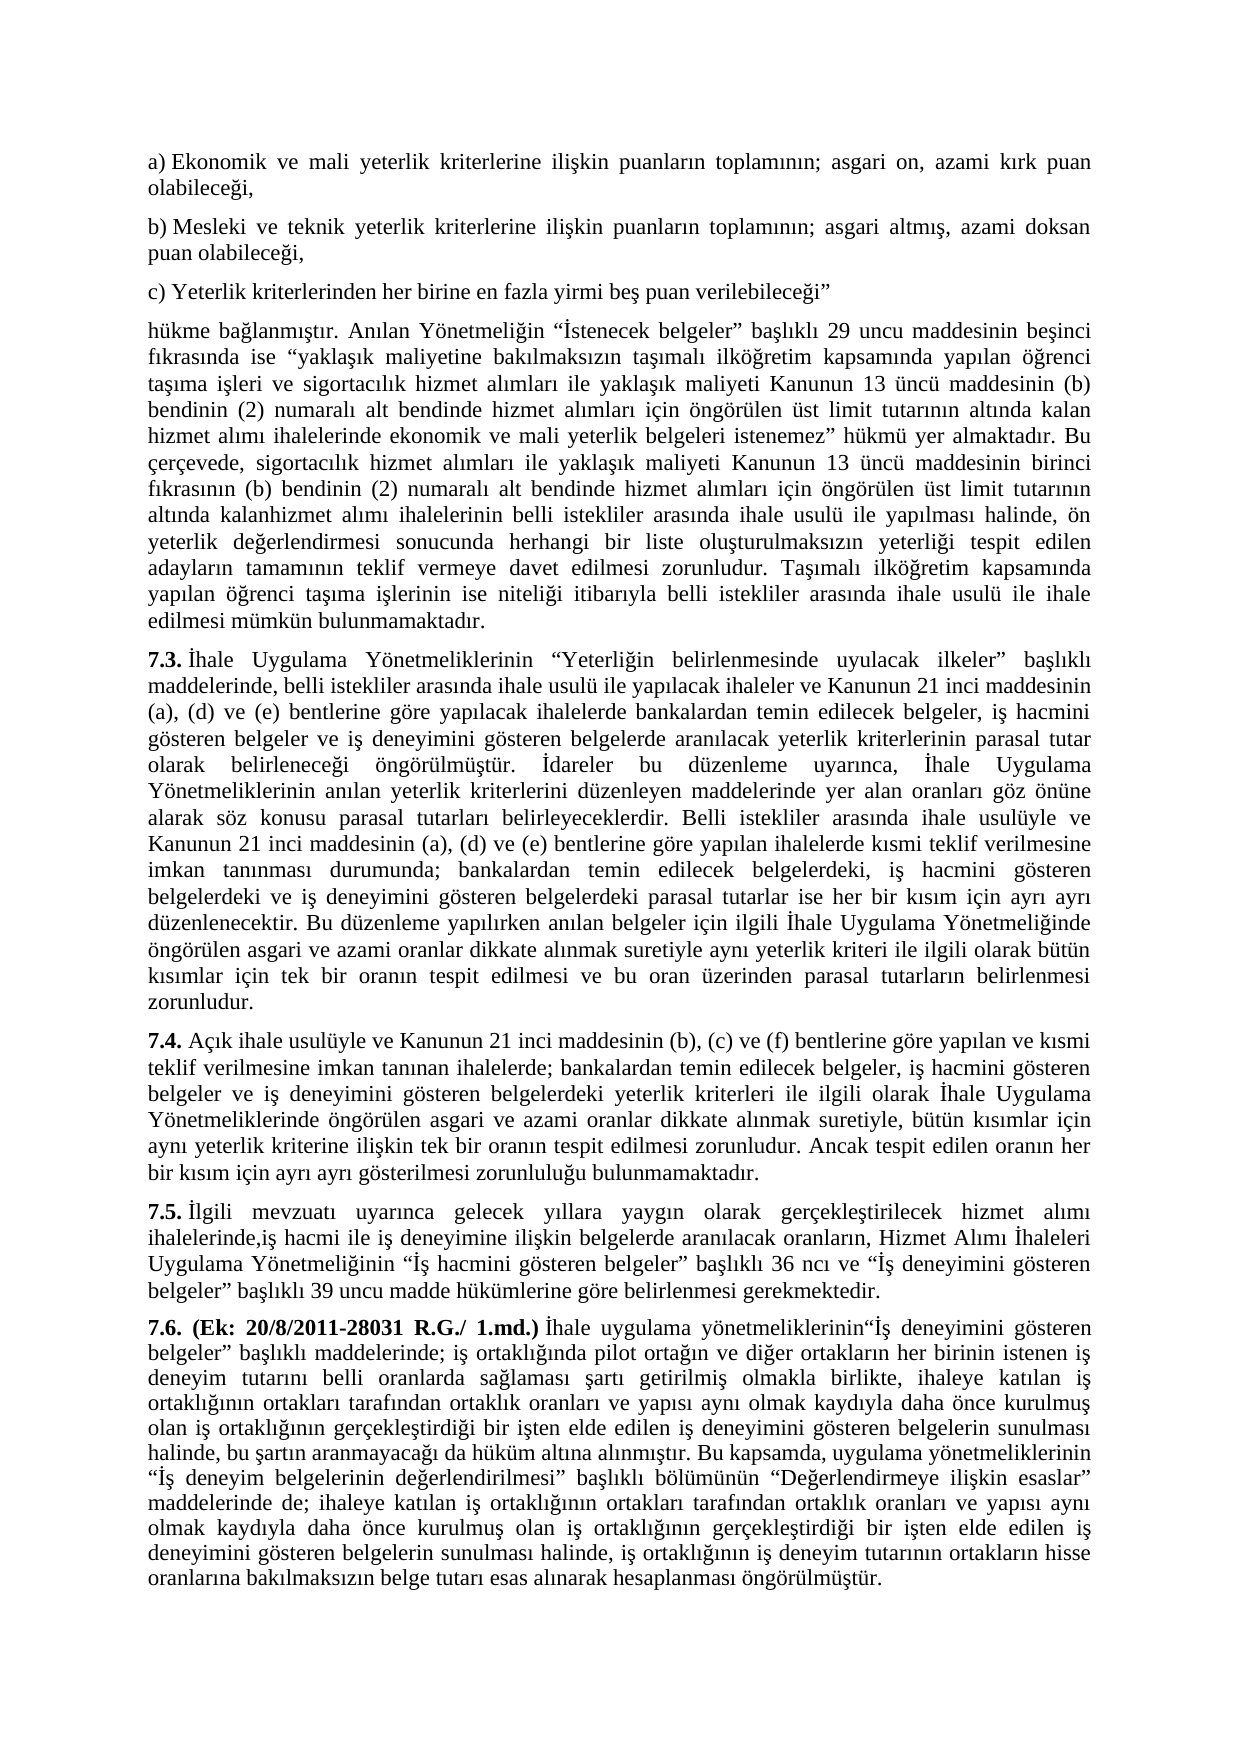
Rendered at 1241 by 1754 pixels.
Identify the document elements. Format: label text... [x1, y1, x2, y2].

text 7.5. İlgili mevzuatı uyarınca gelecek yıllara yaygın olarak gerçekleştirilecek hizmet alımı ihalelerinde,iş hacmi ile iş deneyimine ilişkin belgelerde aranılacak oranların, Hizmet Alımı İhaleleri Uygulama Yönetmeliğinin “İş hacmini gösteren belgeler” başlıklı 36 ncı ve “İş deneyimini gösteren belgeler” başlıklı 39 uncu madde hükümlerine göre belirlenmesi gerekmektedir. [148, 1198, 1092, 1303]
text hükme bağlanmıştır. Anılan Yönetmeliğin “İstenecek belgeler” başlıklı 29 uncu maddesinin beşinci fıkrasında ise “yaklaşık maliyetine bakılmaksızın taşımalı ilköğretim kapsamında yapılan öğrenci taşıma işleri ve sigortacılık hizmet alımları ile yaklaşık maliyeti Kanunun 13 üncü maddesinin (b) bendinin (2) numaralı alt bendinde hizmet alımları için öngörülen üst limit tutarının altında kalan hizmet alımı ihalelerinde ekonomik ve mali yeterlik belgeleri istenemez” hükmü yer almaktadır. Bu çerçevede, sigortacılık hizmet alımları ile yaklaşık maliyeti Kanunun 13 üncü maddesinin birinci fıkrasının (b) bendinin (2) numaralı alt bendinde hizmet alımları için öngörülen üst limit tutarının altında kalanhizmet alımı ihalelerinin belli istekliler arasında ihale usulü ile yapılması halinde, ön yeterlik değerlendirmesi sonucunda herhangi bir liste oluşturulmaksızın yeterliği tespit edilen adayların tamamının teklif vermeye davet edilmesi zorunludur. Taşımalı ilköğretim kapsamında yapılan öğrenci taşıma işlerinin ise niteliği itibarıyla belli istekliler arasında ihale usulü ile ihale edilmesi mümkün bulunmamaktadır. [148, 317, 1092, 633]
text b) Mesleki ve teknik yeterlik kriterlerine ilişkin puanların toplamının; asgari altmış, azami doksan puan olabileceği, [148, 213, 1092, 266]
text 7.4. Açık ihale usulüyle ve Kanunun 21 inci maddesinin (b), (c) ve (f) bentlerine göre yapılan ve kısmi teklif verilmesine imkan tanınan ihalelerde; bankalardan temin edilecek belgeler, iş hacmini gösteren belgeler ve iş deneyimini gösteren belgelerdeki yeterlik kriterleri ile ilgili olarak İhale Uygulama Yönetmeliklerinde öngörülen asgari ve azami oranlar dikkate alınmak suretiyle, bütün kısımlar için aynı yeterlik kriterine ilişkin tek bir oranın tespit edilmesi zorunludur. Ancak tespit edilen oranın her bir kısım için ayrı ayrı gösterilmesi zorunluluğu bulunmamaktadır. [148, 1027, 1092, 1185]
text c) Yeterlik kriterlerinden her birine en fazla yirmi beş puan verilebileceği” [148, 278, 1092, 304]
text 7.6. (Ek: 20/8/2011-28031 R.G./ 1.md.) İhale uygulama yönetmeliklerinin“İş deneyimini gösteren belgeler” başlıklı maddelerinde; iş ortaklığında pilot ortağın ve diğer ortakların her birinin istenen iş deneyim tutarını belli oranlarda sağlaması şartı getirilmiş olmakla birlikte, ihaleye katılan iş ortaklığının ortakları tarafından ortaklık oranları ve yapısı aynı olmak kaydıyla daha önce kurulmuş olan iş ortaklığının gerçekleştirdiği bir işten elde edilen iş deneyimini gösteren belgelerin sunulması halinde, bu şartın aranmayacağı da hüküm altına alınmıştır. Bu kapsamda, uygulama yönetmeliklerinin “İş deneyim belgelerinin değerlendirilmesi” başlıklı bölümünün “Değerlendirmeye ilişkin esaslar” maddelerinde de; ihaleye katılan iş ortaklığının ortakları tarafından ortaklık oranları ve yapısı aynı olmak kaydıyla daha önce kurulmuş olan iş ortaklığının gerçekleştirdiği bir işten elde edilen iş deneyimini gösteren belgelerin sunulması halinde, iş ortaklığının iş deneyim tutarının ortakların hisse oranlarına bakılmaksızın belge tutarı esas alınarak hesaplanması öngörülmüştür. [148, 1316, 1092, 1591]
text 7.3. İhale Uygulama Yönetmeliklerinin “Yeterliğin belirlenmesinde uyulacak ilkeler” başlıklı maddelerinde, belli istekliler arasında ihale usulü ile yapılacak ihaleler ve Kanunun 21 inci maddesinin (a), (d) ve (e) bentlerine göre yapılacak ihalelerde bankalardan temin edilecek belgeler, iş hacmini gösteren belgeler ve iş deneyimini gösteren belgelerde aranılacak yeterlik kriterlerinin parasal tutar olarak belirleneceği öngörülmüştür. İdareler bu düzenleme uyarınca, İhale Uygulama Yönetmeliklerinin anılan yeterlik kriterlerini düzenleyen maddelerinde yer alan oranları göz önüne alarak söz konusu parasal tutarları belirleyeceklerdir. Belli istekliler arasında ihale usulüyle ve Kanunun 21 inci maddesinin (a), (d) ve (e) bentlerine göre yapılan ihalelerde kısmi teklif verilmesine imkan tanınması durumunda; bankalardan temin edilecek belgelerdeki, iş hacmini gösteren belgelerdeki ve iş deneyimini gösteren belgelerdeki parasal tutarlar ise her bir kısım için ayrı ayrı düzenlenecektir. Bu düzenleme yapılırken anılan belgeler için ilgili İhale Uygulama Yönetmeliğinde öngörülen asgari ve azami oranlar dikkate alınmak suretiyle aynı yeterlik kriteri ile ilgili olarak bütün kısımlar için tek bir oranın tespit edilmesi ve bu oran üzerinden parasal tutarların belirlenmesi zorunludur. [148, 646, 1092, 1015]
text a) Ekonomik ve mali yeterlik kriterlerine ilişkin puanların toplamının; asgari on, azami kırk puan olabileceği, [148, 148, 1092, 200]
